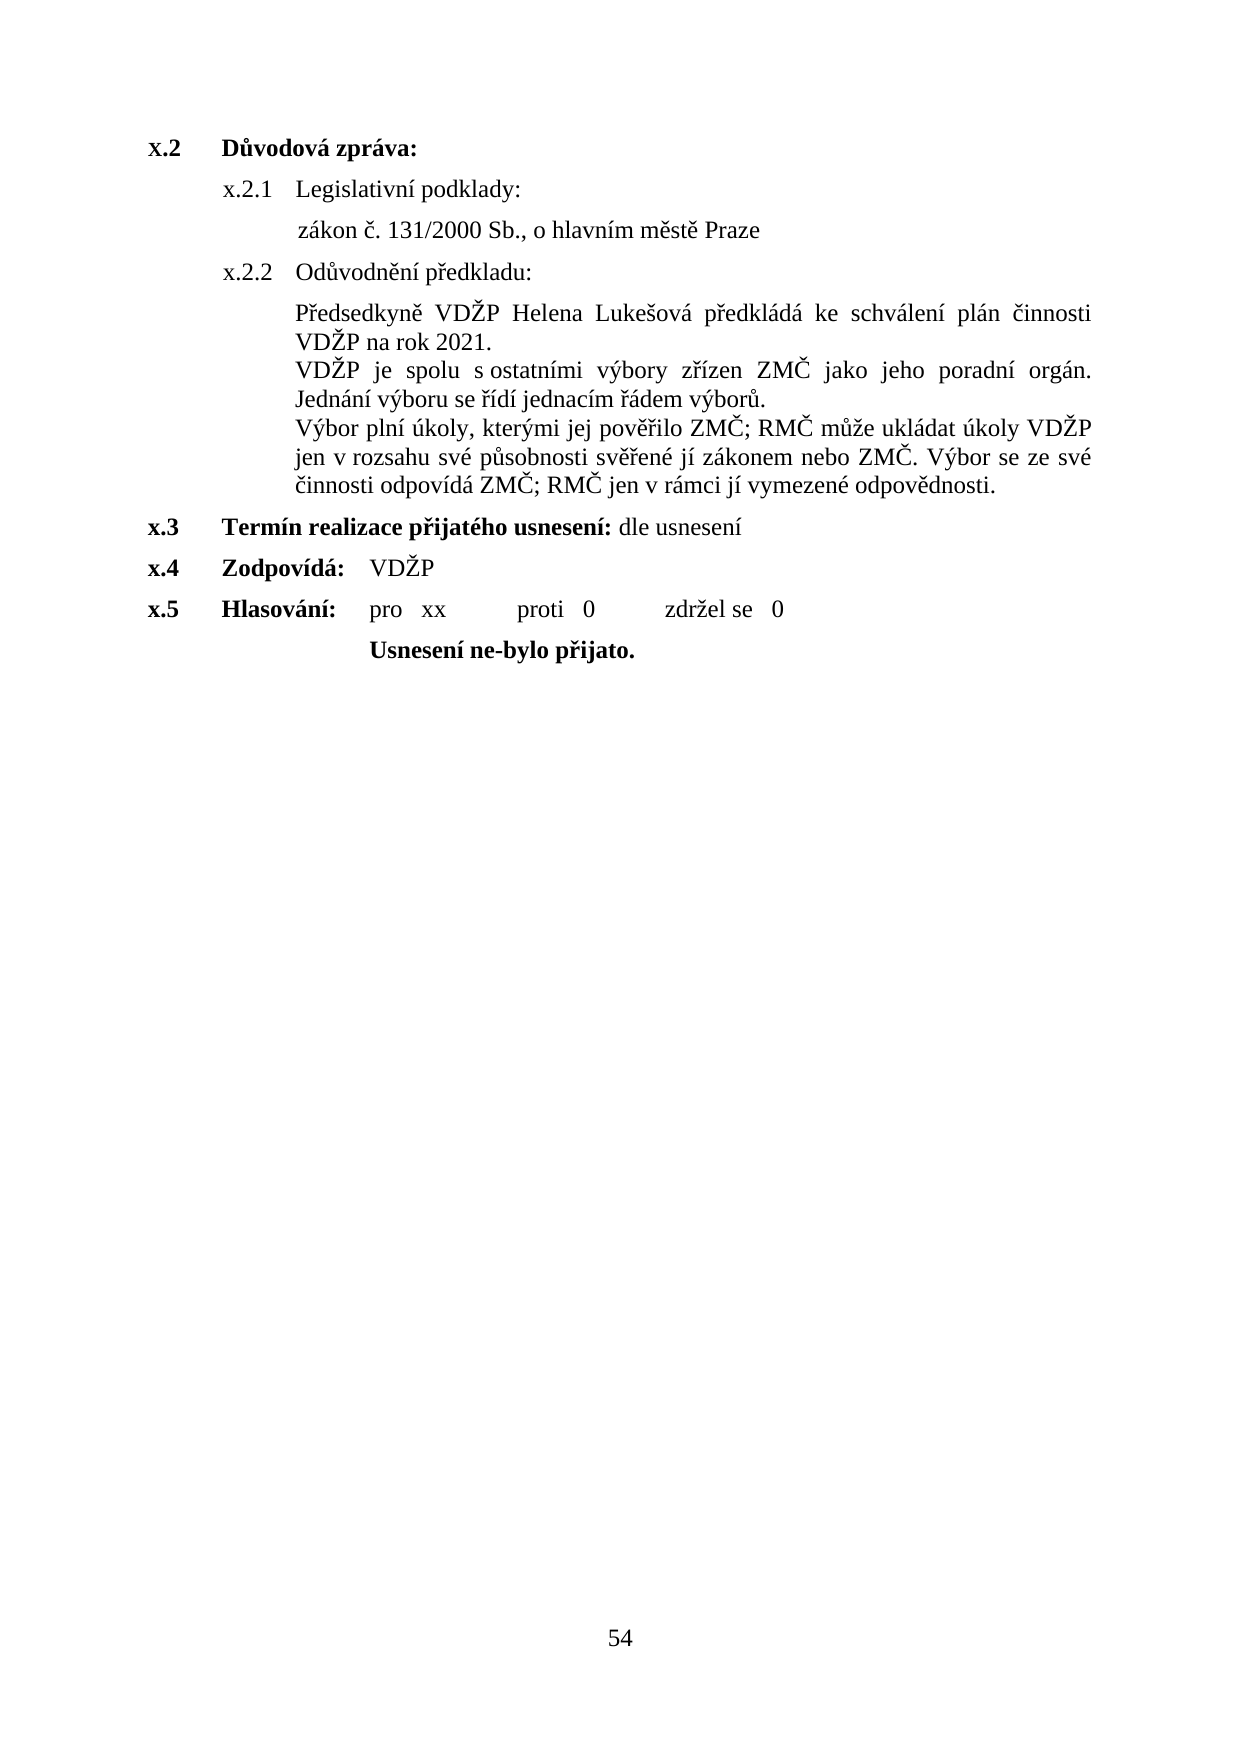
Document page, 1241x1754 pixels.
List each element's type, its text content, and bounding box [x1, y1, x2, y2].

text x.4 Zodpovídá: VDŽP [148, 553, 1093, 582]
text zákon č. 131/2000 Sb., o hlavním městě Praze [298, 215, 1093, 244]
text Usnesení ne-bylo přijato. [369, 635, 1093, 664]
text x.3 Termín realizace přijatého usnesení: dle usnesení [148, 512, 1093, 540]
text VDŽP je spolu s ostatními výbory zřízen ZMČ jako jeho poradní orgán. Jednání výboru se řídí jednacím řádem výborů. [295, 355, 1093, 413]
text x.2.1 Legislativní podklady: [148, 174, 1093, 203]
text x.2 Důvodová zpráva: [148, 133, 1093, 162]
text x.5 Hlasování: pro xx proti 0 zdržel se 0 [148, 594, 1093, 623]
text Výbor plní úkoly, kterými jej pověřilo ZMČ; RMČ může ukládat úkoly VDŽP jen v rozsahu své působnosti svěřené jí zákonem nebo ZMČ. Výbor se ze své činnosti odpovídá ZMČ; RMČ jen v rámci jí vymezené odpovědnosti. [295, 413, 1093, 499]
text x.2.2 Odůvodnění předkladu: [223, 257, 1093, 285]
text Předsedkyně VDŽP Helena Lukešová předkládá ke schválení plán činnosti VDŽP na rok 2021. [295, 298, 1093, 355]
